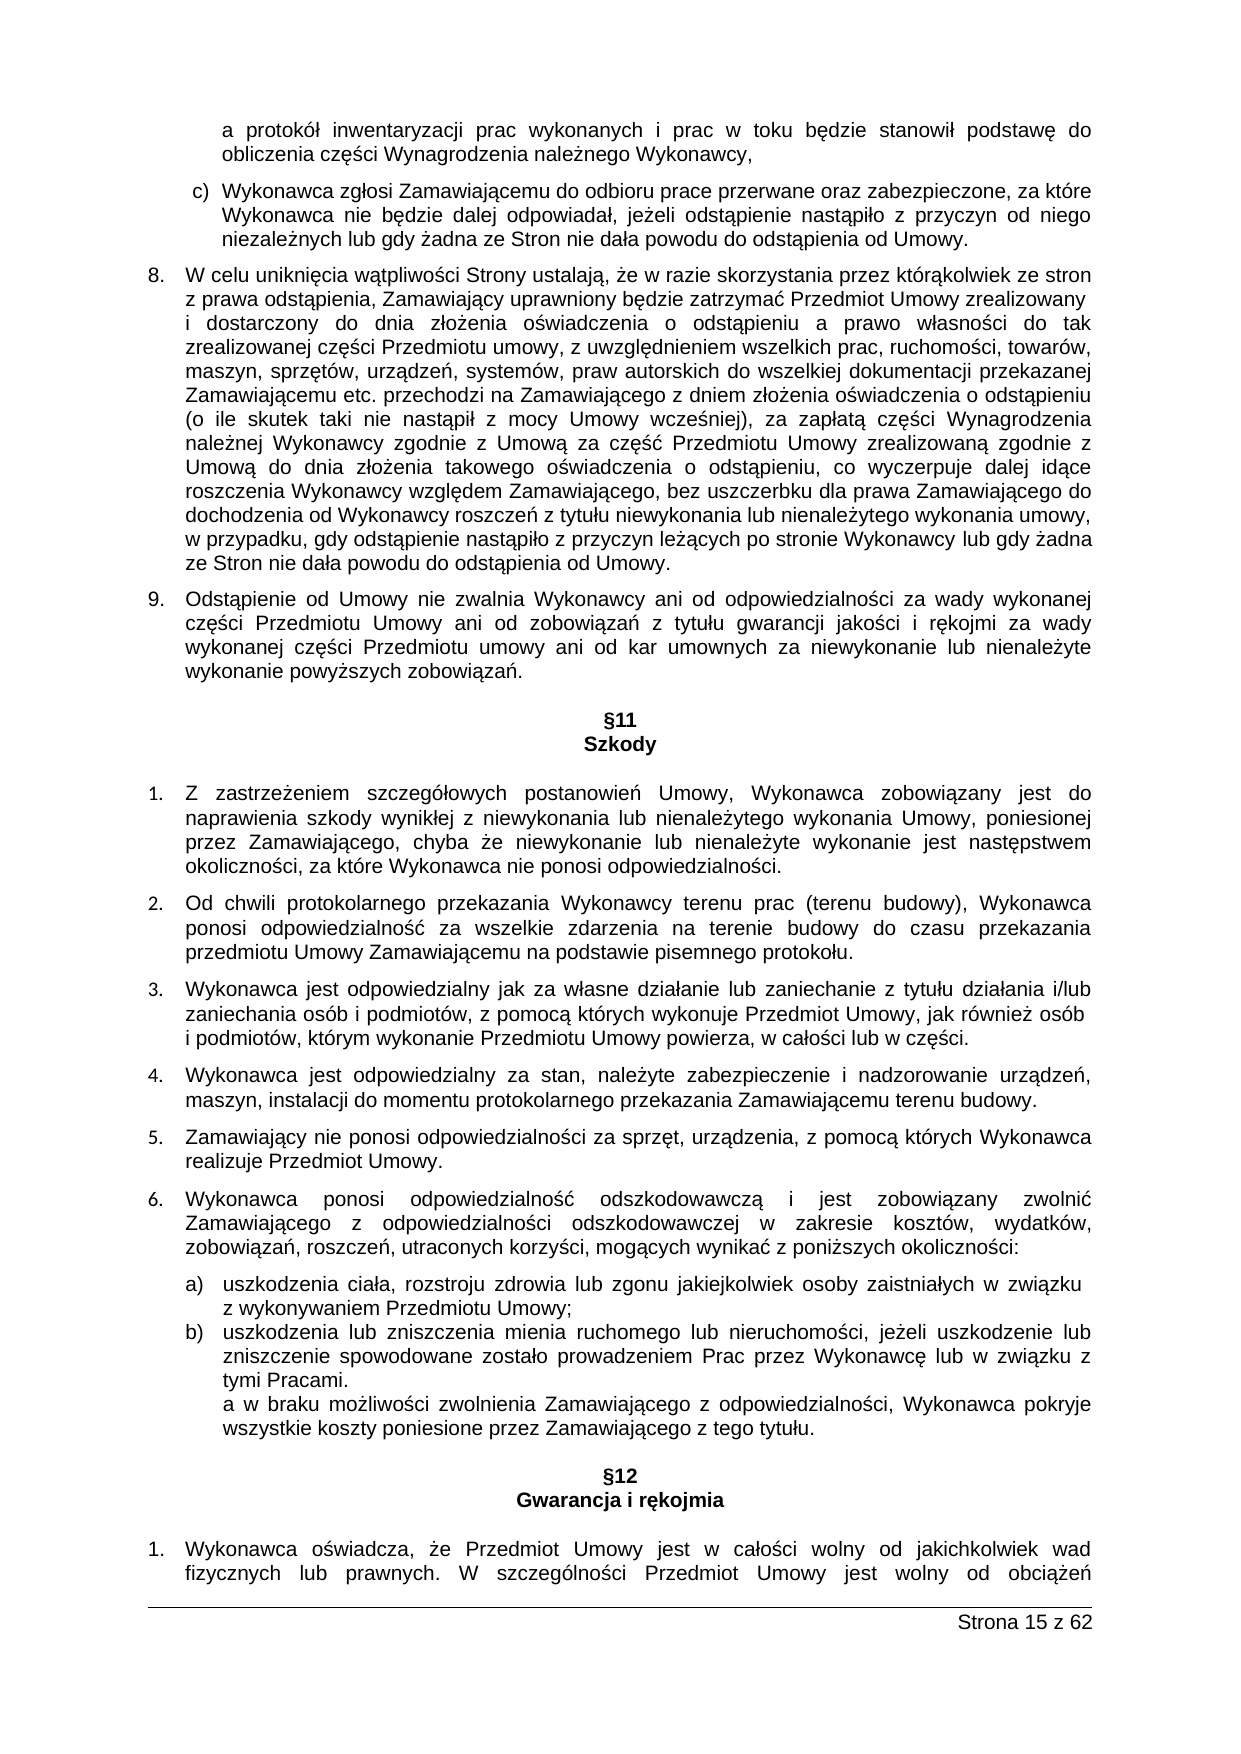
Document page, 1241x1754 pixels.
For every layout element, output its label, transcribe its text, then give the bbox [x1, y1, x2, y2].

list Od chwili protokolarnego przekazania Wykonawcy terenu prac (terenu budowy), Wykonawca ponosi odpowiedzialność za wszelkie zdarzenia na terenie budowy do czasu przekazania przedmiotu Umowy Zamawiającemu na podstawie pisemnego protokołu. [148, 890, 1092, 964]
list Z zastrzeżeniem szczegółowych postanowień Umowy, Wykonawca zobowiązany jest do naprawienia szkody wynikłej z niewykonania lub nienależytego wykonania Umowy, poniesionej przez Zamawiającego, chyba że niewykonanie lub nienależyte wykonanie jest następstwem okoliczności, za które Wykonawca nie ponosi odpowiedzialności. [148, 781, 1092, 878]
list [192, 118, 1092, 166]
list Wykonawca zgłosi Zamawiającemu do odbioru prace przerwane oraz zabezpieczone, za które Wykonawca nie będzie dalej odpowiadał, jeżeli odstąpienie nastąpiło z przyczyn od niego niezależnych lub gdy żadna ze Stron nie dała powodu do odstąpienia od Umowy. [192, 178, 1092, 250]
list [148, 1537, 1092, 1585]
list Wykonawca ponosi odpowiedzialność odszkodowawczą i jest zobowiązany zwolnić Zamawiającego z odpowiedzialności odszkodowawczej w zakresie kosztów, wydatków, zobowiązań, roszczeń, utraconych korzyści, mogących wynikać z poniższych okoliczności: [148, 1186, 1092, 1259]
list Odstąpienie od Umowy nie zwalnia Wykonawcy ani od odpowiedzialności za wady wykonanej części Przedmiotu Umowy ani od zobowiązań z tytułu gwarancji jakości i rękojmi za wady wykonanej części Przedmiotu umowy ani od kar umownych za niewykonanie lub nienależyte wykonanie powyższych zobowiązań. [148, 587, 1092, 683]
list Zamawiający nie ponosi odpowiedzialności za sprzęt, urządzenia, z pomocą których Wykonawca realizuje Przedmiot Umowy. [148, 1124, 1092, 1173]
subtitle §11 Szkody [148, 708, 1092, 756]
list W celu uniknięcia wątpliwości Strony ustalają, że w razie skorzystania przez którąkolwiek ze stron z prawa odstąpienia, Zamawiający uprawniony będzie zatrzymać Przedmiot Umowy zrealizowany i dostarczony do dnia złożenia oświadczenia o odstąpieniu a prawo własności do tak zrealizowanej części Przedmiotu umowy, z uwzględnieniem wszelkich prac, ruchomości, towarów, maszyn, sprzętów, urządzeń, systemów, praw autorskich do wszelkiej dokumentacji przekazanej Zamawiającemu etc. przechodzi na Zamawiającego z dniem złożenia oświadczenia o odstąpieniu (o ile skutek taki nie nastąpił z mocy Umowy wcześniej), za zapłatą części Wynagrodzenia należnej Wykonawcy zgodnie z Umową za część Przedmiotu Umowy zrealizowaną zgodnie z Umową do dnia złożenia takowego oświadczenia o odstąpieniu, co wyczerpuje dalej idące roszczenia Wykonawcy względem Zamawiającego, bez uszczerbku dla prawa Zamawiającego do dochodzenia od Wykonawcy roszczeń z tytułu niewykonania lub nienależytego wykonania umowy, w przypadku, gdy odstąpienie nastąpiło z przyczyn leżących po stronie Wykonawcy lub gdy żadna ze Stron nie dała powodu do odstąpienia od Umowy. [148, 263, 1092, 574]
list uszkodzenia lub zniszczenia mienia ruchomego lub nieruchomości, jeżeli uszkodzenie lub zniszczenie spowodowane zostało prowadzeniem Prac przez Wykonawcę lub w związku z tymi Pracami. [185, 1319, 1092, 1391]
list Wykonawca jest odpowiedzialny jak za własne działanie lub zaniechanie z tytułu działania i/lub zaniechania osób i podmiotów, z pomocą których wykonuje Przedmiot Umowy, jak również osób i podmiotów, którym wykonanie Przedmiotu Umowy powierza, w całości lub w części. [148, 976, 1092, 1049]
subtitle §12 Gwarancja i rękojmia [148, 1464, 1092, 1512]
text a w braku możliwości zwolnienia Zamawiającego z odpowiedzialności, Wykonawca pokryje wszystkie koszty poniesione przez Zamawiającego z tego tytułu. [223, 1391, 1092, 1439]
list Wykonawca jest odpowiedzialny za stan, należyte zabezpieczenie i nadzorowanie urządzeń, maszyn, instalacji do momentu protokolarnego przekazania Zamawiającemu terenu budowy. [148, 1062, 1092, 1111]
list uszkodzenia ciała, rozstroju zdrowia lub zgonu jakiejkolwiek osoby zaistniałych w związku z wykonywaniem Przedmiotu Umowy; [185, 1272, 1092, 1319]
